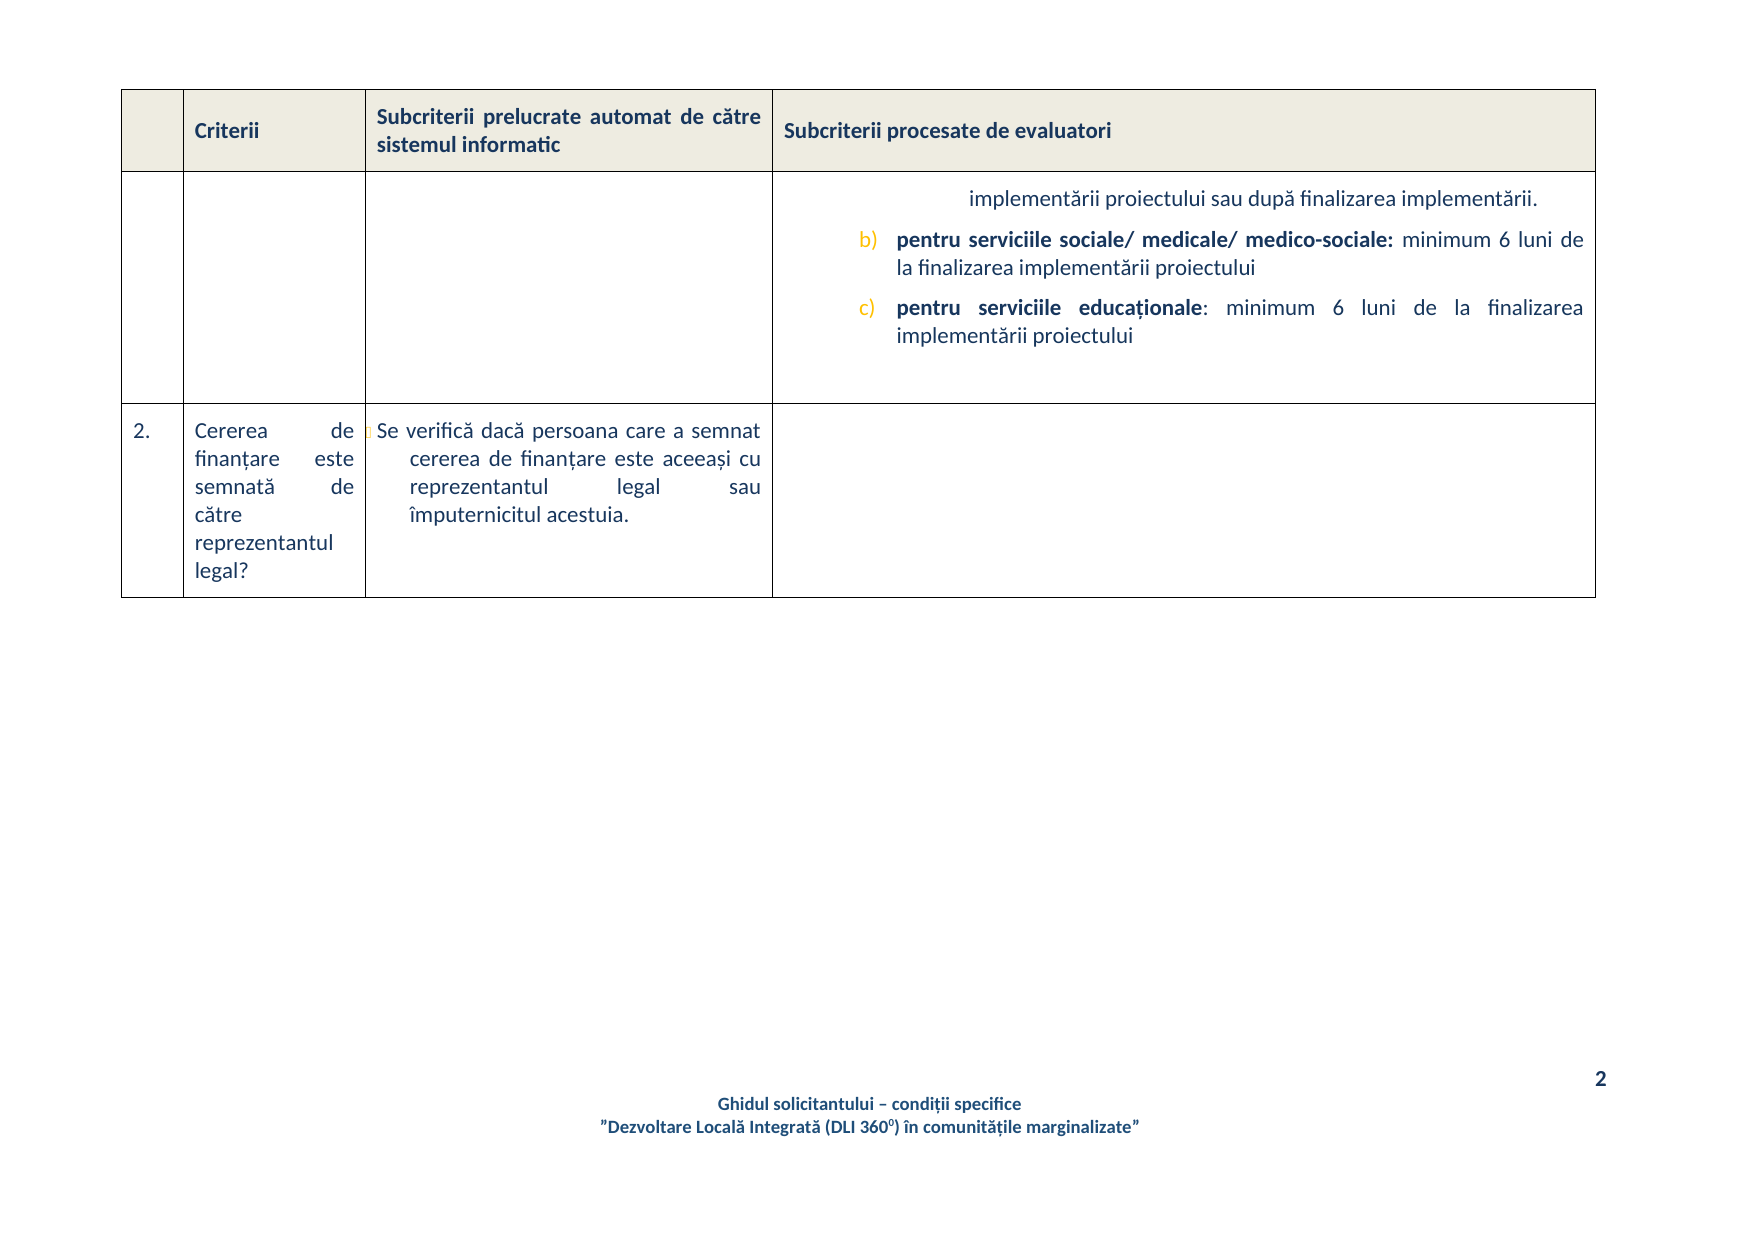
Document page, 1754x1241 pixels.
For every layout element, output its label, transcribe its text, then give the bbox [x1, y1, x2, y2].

table_cell 2. [122, 404, 183, 597]
table_header [122, 90, 183, 171]
table_header Subcriterii procesate de evaluatori [773, 90, 1595, 171]
table_cell [773, 404, 1595, 597]
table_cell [184, 172, 365, 403]
table_cell Se verifică dacă persoana care a semnat cererea de finanțare este aceeași cu reprezentantul legal sau împuternicitul acestuia. [366, 404, 772, 597]
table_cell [773, 172, 1595, 403]
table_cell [366, 172, 772, 403]
table_cell Cererea de finanțare este semnată de către reprezentantul legal? [184, 404, 365, 597]
table_header Subcriterii prelucrate automat de către sistemul informatic [366, 90, 772, 171]
table_header Criterii [184, 90, 365, 171]
table_cell 1. [122, 172, 183, 403]
